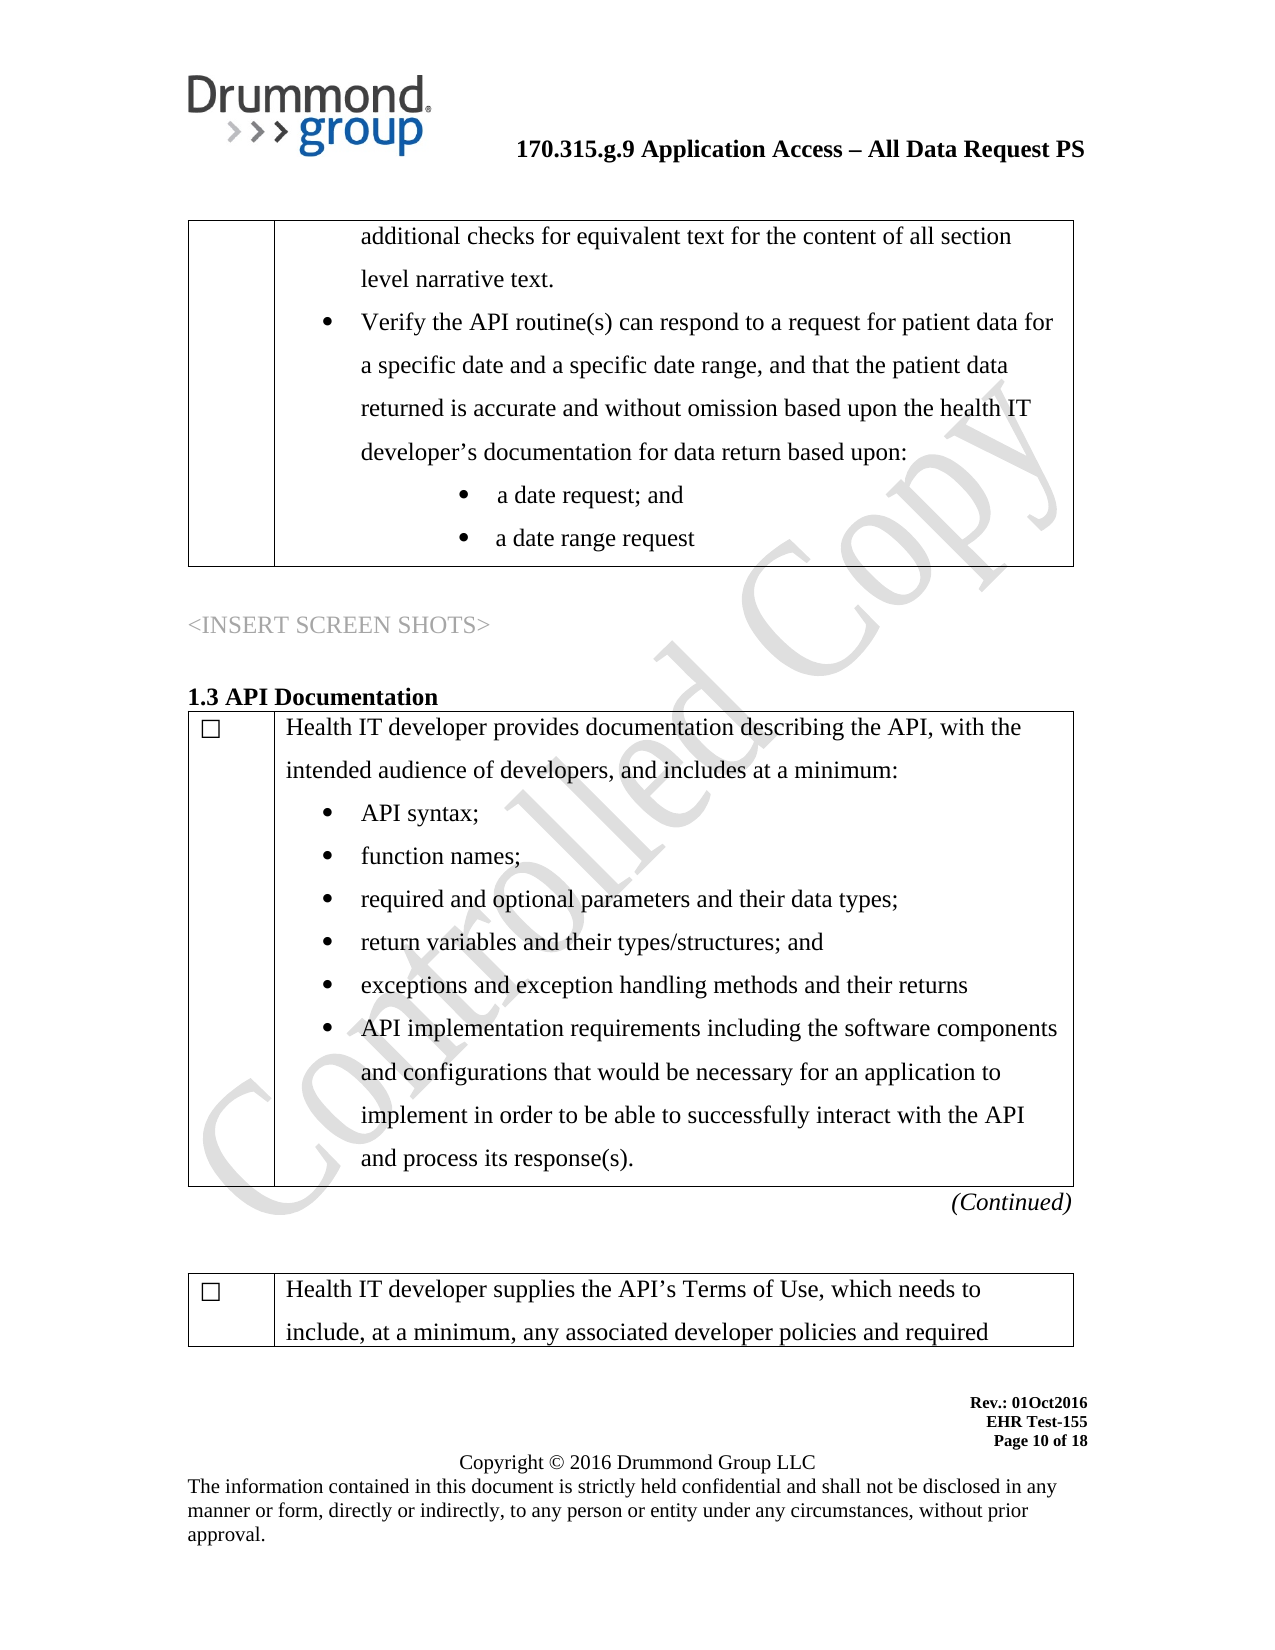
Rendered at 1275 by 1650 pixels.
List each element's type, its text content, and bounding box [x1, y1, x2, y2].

table_cell [189, 221, 274, 566]
table_header Health IT developer provides documentation describing the API, with the intended audience of developers, and includes at a minimum: API syntax; function names; required and optional parameters and their data types; return variables and their types/structures; and exceptions and exception handling methods and their returns API implementation requirements including the software components and configurations that would be necessary for an application to implement in order to be able to successfully interact with the API and process its response(s). [275, 712, 1073, 1186]
text (Continued) [862, 1187, 1087, 1216]
text 1.3 API Documentation [187, 682, 1087, 711]
picture [187, 75, 433, 157]
text <INSERT SCREEN SHOTS> [187, 610, 1087, 639]
